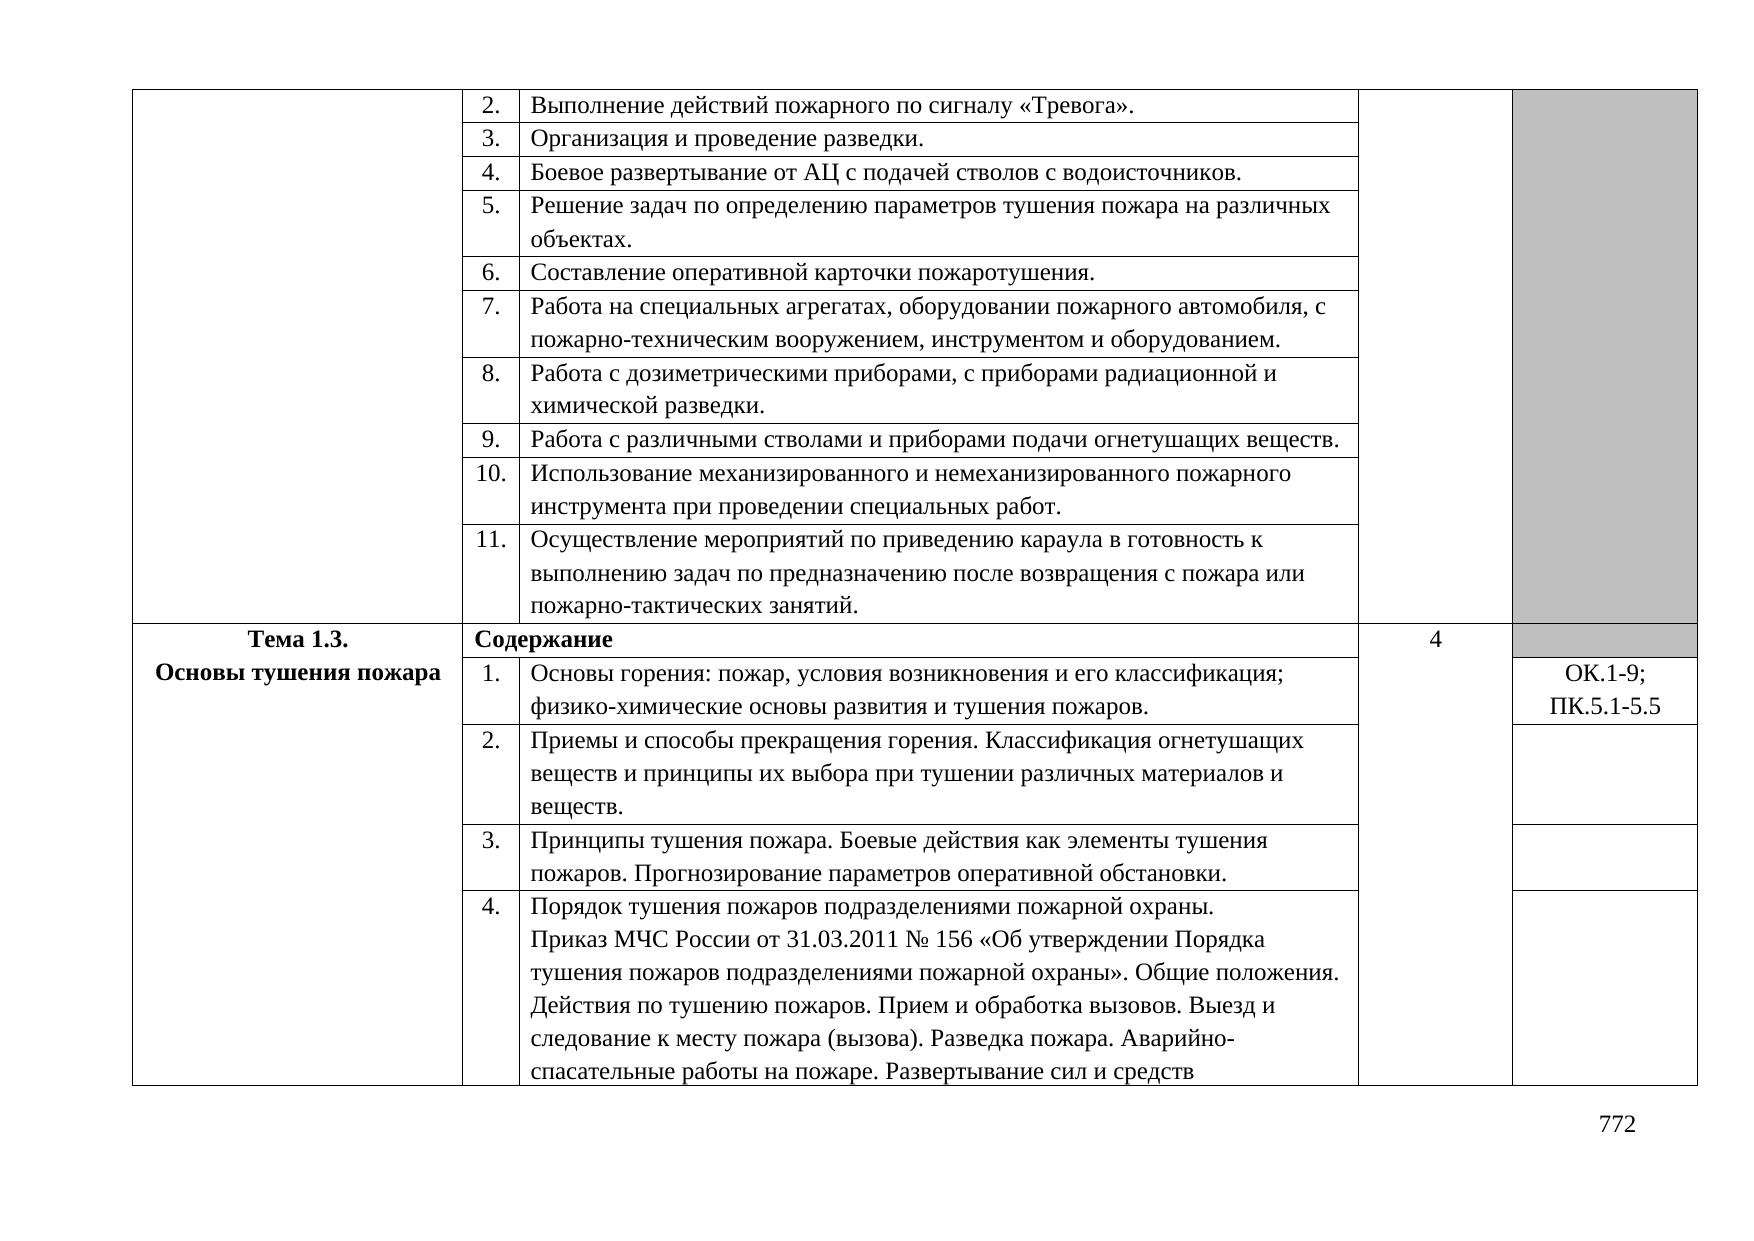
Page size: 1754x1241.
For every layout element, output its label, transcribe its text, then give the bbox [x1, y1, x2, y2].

table_cell Работа на специальных агрегатах, оборудовании пожарного автомобиля, с пожарно-техническим вооружением, инструментом и оборудованием. [520, 291, 1358, 357]
table_cell 2. [463, 725, 519, 824]
table_cell 2. [463, 90, 519, 122]
table_cell Работа с дозиметрическими приборами, с приборами радиационной и химической разведки. [520, 358, 1358, 423]
table_cell Составление оперативной карточки пожаротушения. [520, 257, 1358, 290]
table_cell Основы горения: пожар, условия возникновения и его классификация; физико-химические основы развития и тушения пожаров. [520, 658, 1358, 724]
table_cell 9. [463, 424, 519, 457]
table_cell ОК.1-9; ПК.5.1-5.5 [1513, 658, 1697, 724]
table_cell Работа с различными стволами и приборами подачи огнетушащих веществ. [520, 424, 1358, 457]
table_cell 4. [463, 157, 519, 189]
table_cell 4. [463, 891, 519, 1085]
table_cell Тема 1.3. Основы тушения пожара [133, 624, 462, 1085]
table_cell Принципы тушения пожара. Боевые действия как элементы тушения пожаров. Прогнозирование параметров оперативной обстановки. [520, 825, 1358, 890]
table_cell 6. [463, 257, 519, 290]
table_cell 4 [1359, 624, 1512, 1085]
table_cell 3. [463, 825, 519, 890]
table_cell 5. [463, 191, 519, 256]
table_cell [1513, 891, 1697, 1085]
table_cell Использование механизированного и немеханизированного пожарного инструмента при проведении специальных работ. [520, 458, 1358, 523]
table_cell [1513, 725, 1697, 824]
table_cell Осуществление мероприятий по приведению караула в готовность к выполнению задач по предназначению после возвращения с пожара или пожарно-тактических занятий. [520, 525, 1358, 623]
table_cell Боевое развертывание от АЦ с подачей стволов с водоисточников. [520, 157, 1358, 189]
table_cell 8. [463, 358, 519, 423]
table_cell Организация и проведение разведки. [520, 123, 1358, 156]
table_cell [520, 891, 1358, 1085]
table_cell 7. [463, 291, 519, 357]
table_cell 3. [463, 123, 519, 156]
table_cell Выполнение действий пожарного по сигналу «Тревога». [520, 90, 1358, 122]
table_cell 1. [463, 658, 519, 724]
table_cell Решение задач по определению параметров тушения пожара на различных объектах. [520, 191, 1358, 256]
table_cell [1513, 825, 1697, 890]
table_cell Содержание [463, 624, 1358, 657]
table_cell 11. [463, 525, 519, 623]
table_cell 10. [463, 458, 519, 523]
table_cell [1513, 624, 1697, 657]
table_cell Приемы и способы прекращения горения. Классификация огнетушащих веществ и принципы их выбора при тушении различных материалов и веществ. [520, 725, 1358, 824]
